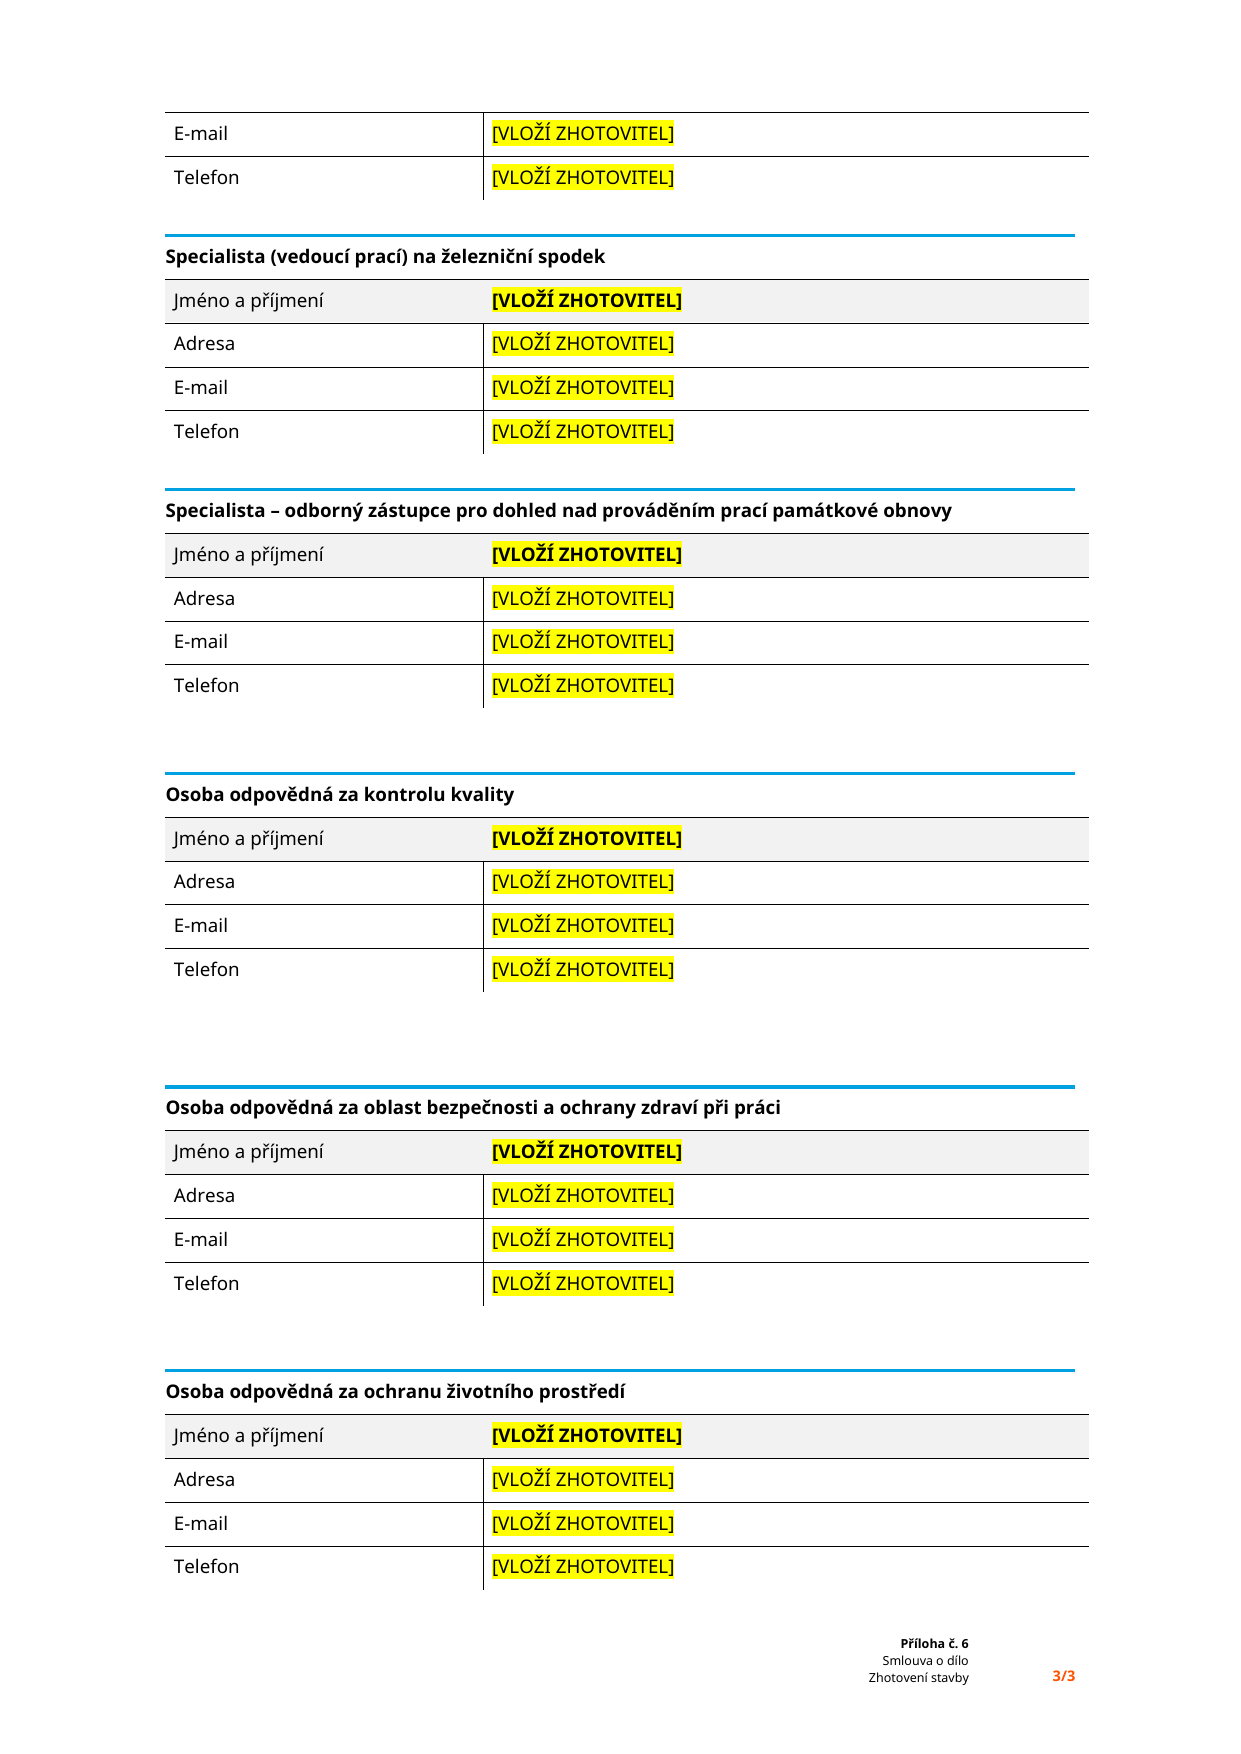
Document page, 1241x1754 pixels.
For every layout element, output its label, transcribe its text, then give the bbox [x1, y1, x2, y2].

table_header Jméno a příjmení [165, 1131, 484, 1174]
table_cell [VLOŽÍ ZHOTOVITEL] [484, 949, 1089, 992]
table_cell Telefon [165, 949, 483, 992]
table_cell Telefon [165, 1547, 483, 1589]
table_cell [VLOŽÍ ZHOTOVITEL] [484, 1459, 1089, 1502]
table_cell [VLOŽÍ ZHOTOVITEL] [484, 905, 1089, 948]
table_cell [VLOŽÍ ZHOTOVITEL] [484, 862, 1089, 904]
text Osoba odpovědná za oblast bezpečnosti a ochrany zdraví při práci [165, 1089, 1075, 1120]
table_header [VLOŽÍ ZHOTOVITEL] [484, 1131, 1089, 1174]
table_cell E-mail [165, 113, 483, 156]
table_cell Adresa [165, 1175, 483, 1218]
table_cell E-mail [165, 368, 483, 410]
table_cell Telefon [165, 411, 483, 454]
table_cell [VLOŽÍ ZHOTOVITEL] [484, 578, 1089, 621]
table_cell E-mail [165, 1503, 483, 1546]
table_header [VLOŽÍ ZHOTOVITEL] [484, 280, 1089, 322]
table_header [VLOŽÍ ZHOTOVITEL] [484, 1415, 1089, 1458]
table_cell [VLOŽÍ ZHOTOVITEL] [484, 157, 1089, 200]
table_cell [VLOŽÍ ZHOTOVITEL] [484, 665, 1089, 708]
text Osoba odpovědná za ochranu životního prostředí [165, 1372, 1075, 1404]
table_cell E-mail [165, 1219, 483, 1262]
table_header Jméno a příjmení [165, 818, 484, 861]
table_header [VLOŽÍ ZHOTOVITEL] [484, 534, 1089, 577]
table_cell Adresa [165, 1459, 483, 1502]
table_cell Adresa [165, 324, 483, 366]
table_header Jméno a příjmení [165, 1415, 484, 1458]
table_cell [VLOŽÍ ZHOTOVITEL] [484, 1219, 1089, 1262]
table_cell [VLOŽÍ ZHOTOVITEL] [484, 1263, 1089, 1306]
table_cell [VLOŽÍ ZHOTOVITEL] [484, 1547, 1089, 1589]
table_cell [VLOŽÍ ZHOTOVITEL] [484, 368, 1089, 410]
table_cell [VLOŽÍ ZHOTOVITEL] [484, 622, 1089, 664]
text Specialista (vedoucí prací) na železniční spodek [165, 237, 1075, 269]
table_cell [VLOŽÍ ZHOTOVITEL] [484, 113, 1089, 156]
table_cell [VLOŽÍ ZHOTOVITEL] [484, 1175, 1089, 1218]
text Osoba odpovědná za kontrolu kvality [165, 775, 1075, 807]
table_cell E-mail [165, 622, 483, 664]
table_cell Adresa [165, 578, 483, 621]
table_cell Telefon [165, 665, 483, 708]
table_cell [VLOŽÍ ZHOTOVITEL] [484, 324, 1089, 366]
table_header Jméno a příjmení [165, 534, 484, 577]
table_cell Telefon [165, 157, 483, 200]
table_cell Adresa [165, 862, 483, 904]
table_cell [VLOŽÍ ZHOTOVITEL] [484, 1503, 1089, 1546]
table_cell [VLOŽÍ ZHOTOVITEL] [484, 411, 1089, 454]
table_cell Telefon [165, 1263, 483, 1306]
table_header Jméno a příjmení [165, 280, 484, 322]
table_cell E-mail [165, 905, 483, 948]
table_header [VLOŽÍ ZHOTOVITEL] [484, 818, 1089, 861]
text Specialista – odborný zástupce pro dohled nad prováděním prací památkové obnovy [165, 491, 1075, 523]
